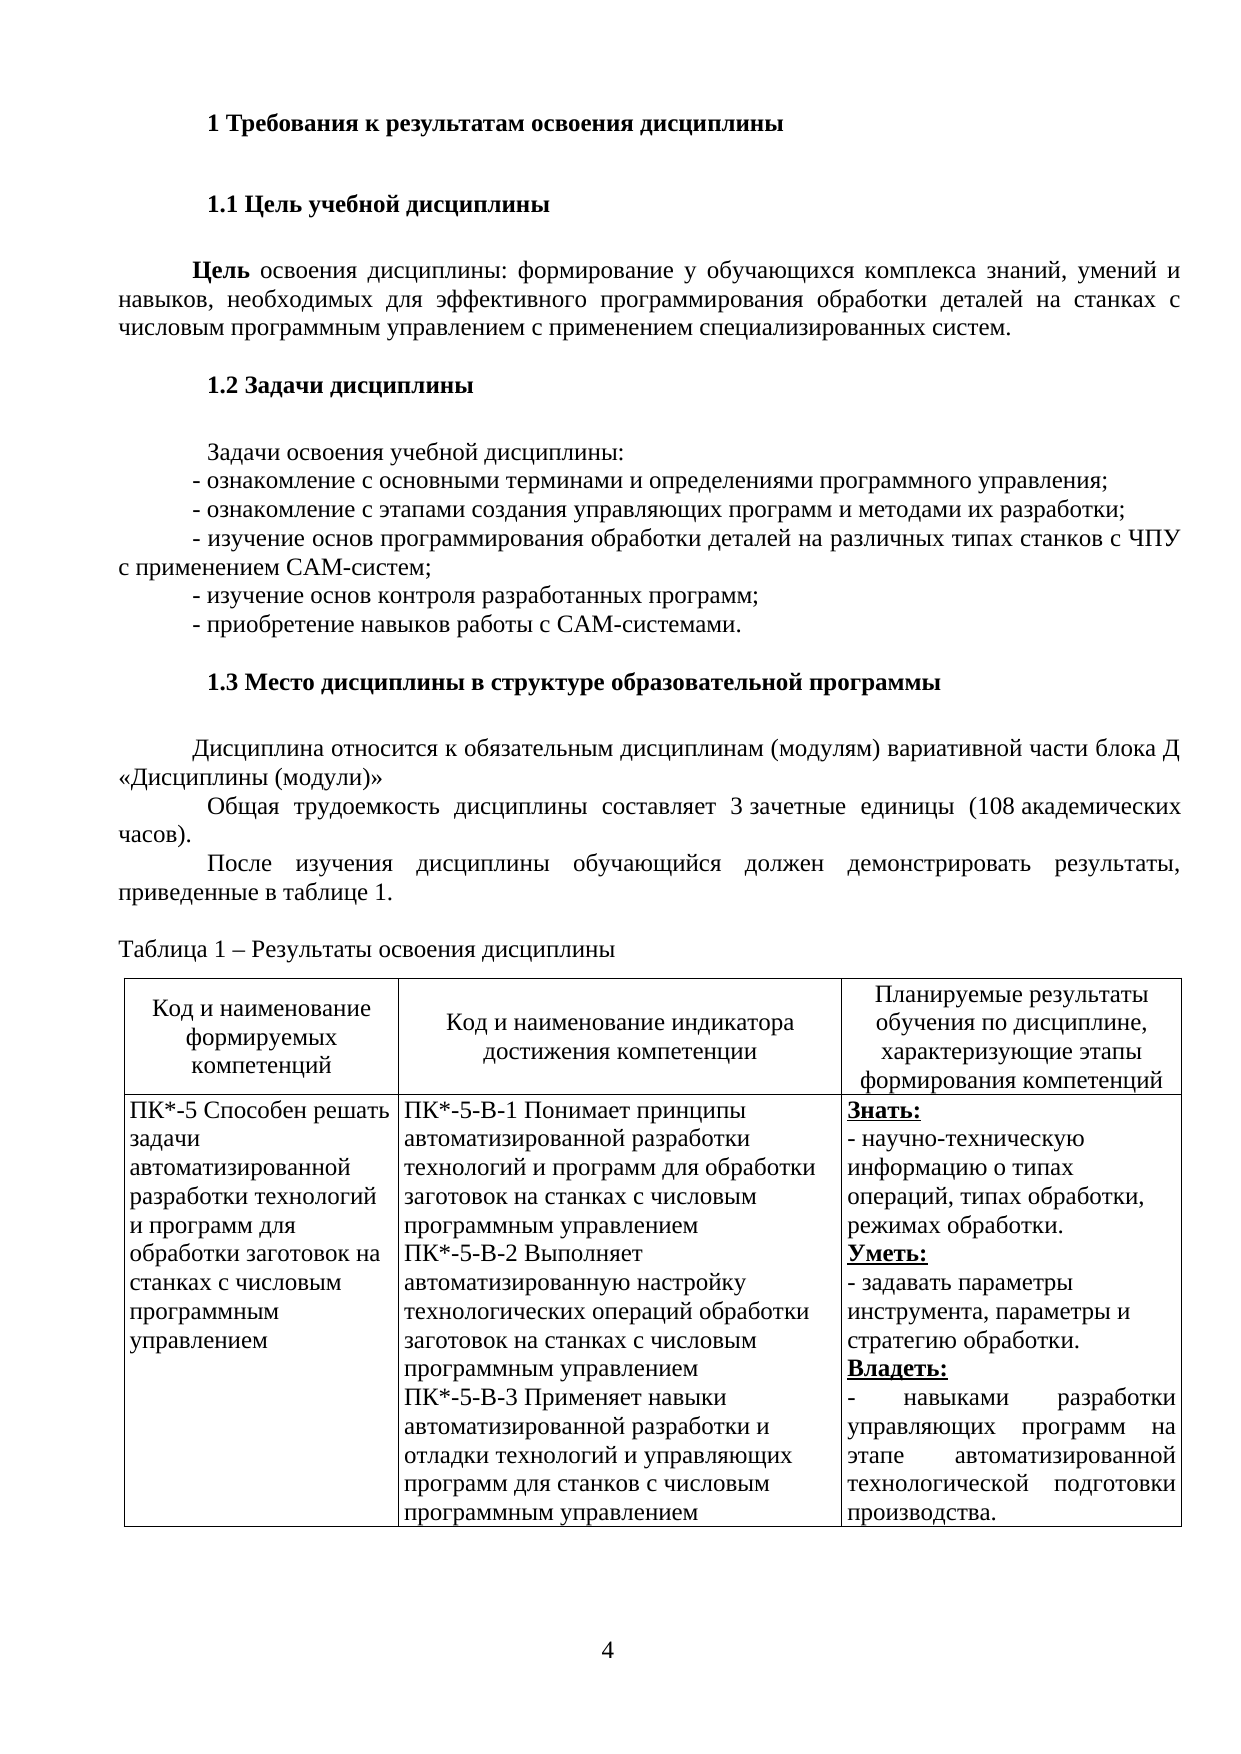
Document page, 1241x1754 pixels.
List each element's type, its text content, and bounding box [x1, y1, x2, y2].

table_cell ПК*-5-В-1 Понимает принципы автоматизированной разработки технологий и программ для обработки заготовок на станках с числовым программным управлением ПК*-5-В-2 Выполняет автоматизированную настройку технологических операций обработки заготовок на станках с числовым программным управлением ПК*-5-В-3 Применяет навыки автоматизированной разработки и отладки технологий и управляющих программ для станков с числовым программным управлением [399, 1095, 841, 1526]
text - изучение основ контроля разработанных программ; [118, 580, 1181, 609]
table_cell ПК*-5 Способен решать задачи автоматизированной разработки технологий и программ для обработки заготовок на станках с числовым программным управлением [125, 1095, 398, 1526]
text 1.1 Цель учебной дисциплины [118, 189, 1181, 217]
text - ознакомление с основными терминами и определениями программного управления; [118, 465, 1181, 494]
table_cell Знать: - научно-техническую информацию о типах операций, типах обработки, режимах обработки. Уметь: - задавать параметры инструмента, параметры и стратегию обработки. Владеть: - навыками разработки управляющих программ на этапе автоматизированной технологической подготовки производства. [842, 1095, 1181, 1526]
text - ознакомление с этапами создания управляющих программ и методами их разработки; [118, 494, 1181, 523]
text Таблица 1 – Результаты освоения дисциплины [118, 934, 1181, 963]
text Цель освоения дисциплины: формирование у обучающихся комплекса знаний, умений и навыков, необходимых для эффективного программирования обработки деталей на станках с числовым программным управлением с применением специализированных систем. [118, 255, 1181, 341]
text Задачи освоения учебной дисциплины: [118, 437, 1181, 465]
text Общая трудоемкость дисциплины составляет 3 зачетные единицы (108 академических часов). [118, 791, 1181, 848]
text Дисциплина относится к обязательным дисциплинам (модулям) вариативной части блока Д «Дисциплины (модули)» [118, 733, 1181, 791]
text - изучение основ программирования обработки деталей на различных типах станков с ЧПУ с применением САМ-систем; [118, 523, 1181, 580]
text 1.3 Место дисциплины в структуре образовательной программы [118, 667, 1181, 696]
text После изучения дисциплины обучающийся должен демонстрировать результаты, приведенные в таблице 1. [118, 848, 1181, 906]
table_header Код и наименование формируемых компетенций [125, 979, 398, 1094]
text 1.2 Задачи дисциплины [118, 370, 1181, 399]
text 1 Требования к результатам освоения дисциплины [118, 108, 1181, 137]
table_header Планируемые результаты обучения по дисциплине, характеризующие этапы формирования компетенций [842, 979, 1181, 1094]
table_header Код и наименование индикатора достижения компетенции [399, 979, 841, 1094]
text - приобретение навыков работы с САМ-системами. [118, 609, 1181, 638]
